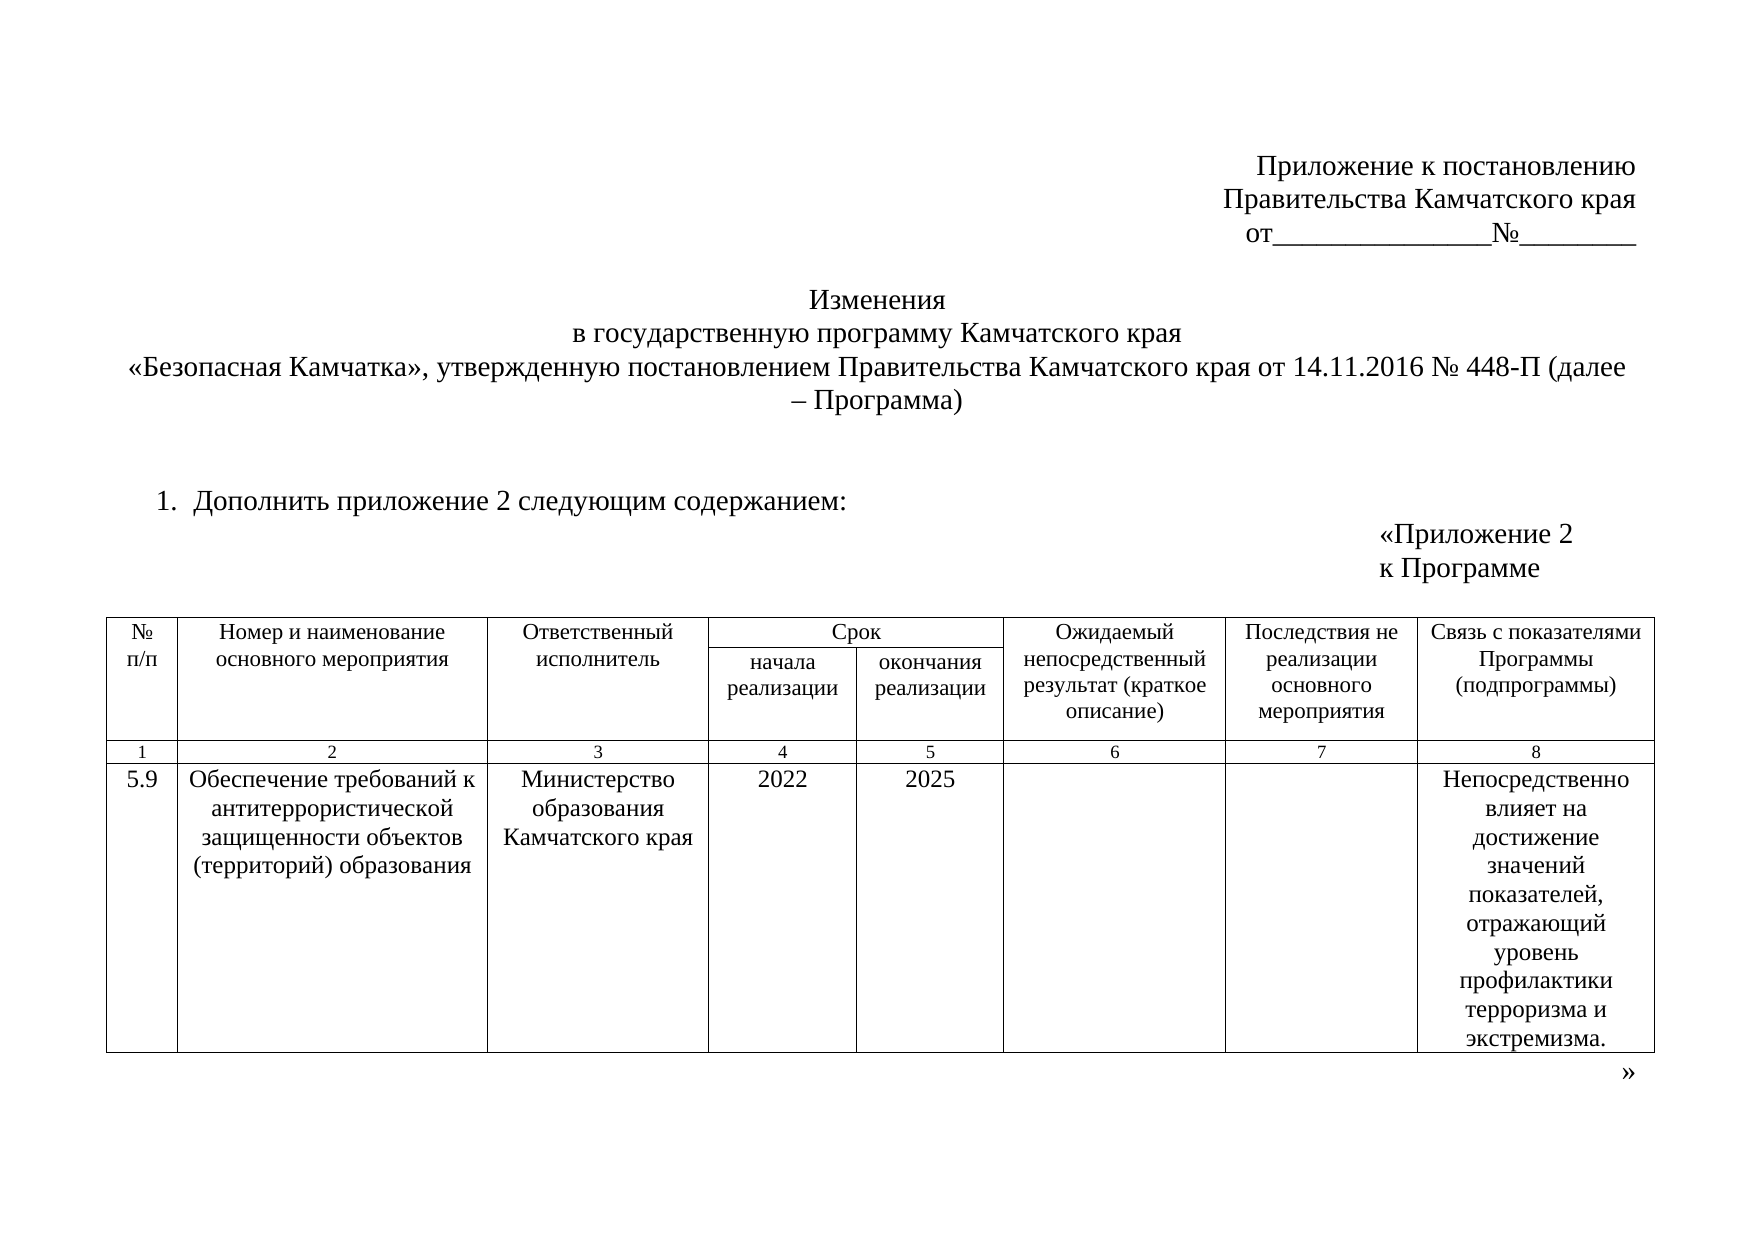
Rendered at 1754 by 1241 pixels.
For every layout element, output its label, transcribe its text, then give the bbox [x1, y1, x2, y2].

text «Безопасная Камчатка», утвержденную постановлением Правительства Камчатского края от 14.11.2016 № 448-П (далее – Программа) [118, 349, 1636, 416]
table_cell 1 [107, 741, 177, 763]
table_header Срок [709, 618, 1003, 647]
table_cell 6 [1004, 741, 1225, 763]
table_cell Непосредственно влияет на достижение значений показателей, отражающий уровень профилактики терроризма и экстремизма. [1418, 764, 1654, 1052]
text от_______________№________ [118, 215, 1636, 248]
text в государственную программу Камчатского края [118, 315, 1636, 349]
table_cell [1004, 764, 1225, 1052]
table_cell окончания реализации [857, 648, 1003, 740]
text » [156, 1053, 1636, 1086]
table_header Ответственный исполнитель [488, 618, 708, 740]
text Приложение к постановлению [118, 148, 1636, 181]
table_cell 7 [1226, 741, 1417, 763]
table_cell 5 [857, 741, 1003, 763]
table_cell 4 [709, 741, 856, 763]
list Дополнить приложение 2 следующим содержанием: «Приложение 2 [156, 483, 1636, 550]
text Изменения [118, 282, 1636, 315]
text Правительства Камчатского края [118, 181, 1636, 215]
table_cell 2025 [857, 764, 1003, 1052]
table_header Связь с показателями Программы (подпрограммы) [1418, 618, 1654, 740]
table_cell 2 [178, 741, 487, 763]
table_header Последствия не реализации основного мероприятия [1226, 618, 1417, 740]
table_cell Обеспечение требований к антитеррористической защищенности объектов (территорий) образования [178, 764, 487, 1052]
table_cell Министерство образования Камчатского края [488, 764, 708, 1052]
table_header № п/п [107, 618, 177, 740]
text к Программе [156, 550, 1636, 584]
table_header Ожидаемый непосредственный результат (краткое описание) [1004, 618, 1225, 740]
table_cell начала реализации [709, 648, 856, 740]
table_cell 5.9 [107, 764, 177, 1052]
table_cell 8 [1418, 741, 1654, 763]
table_cell 2022 [709, 764, 856, 1052]
table_cell 3 [488, 741, 708, 763]
table_cell [1226, 764, 1417, 1052]
table_header Номер и наименование основного мероприятия [178, 618, 487, 740]
